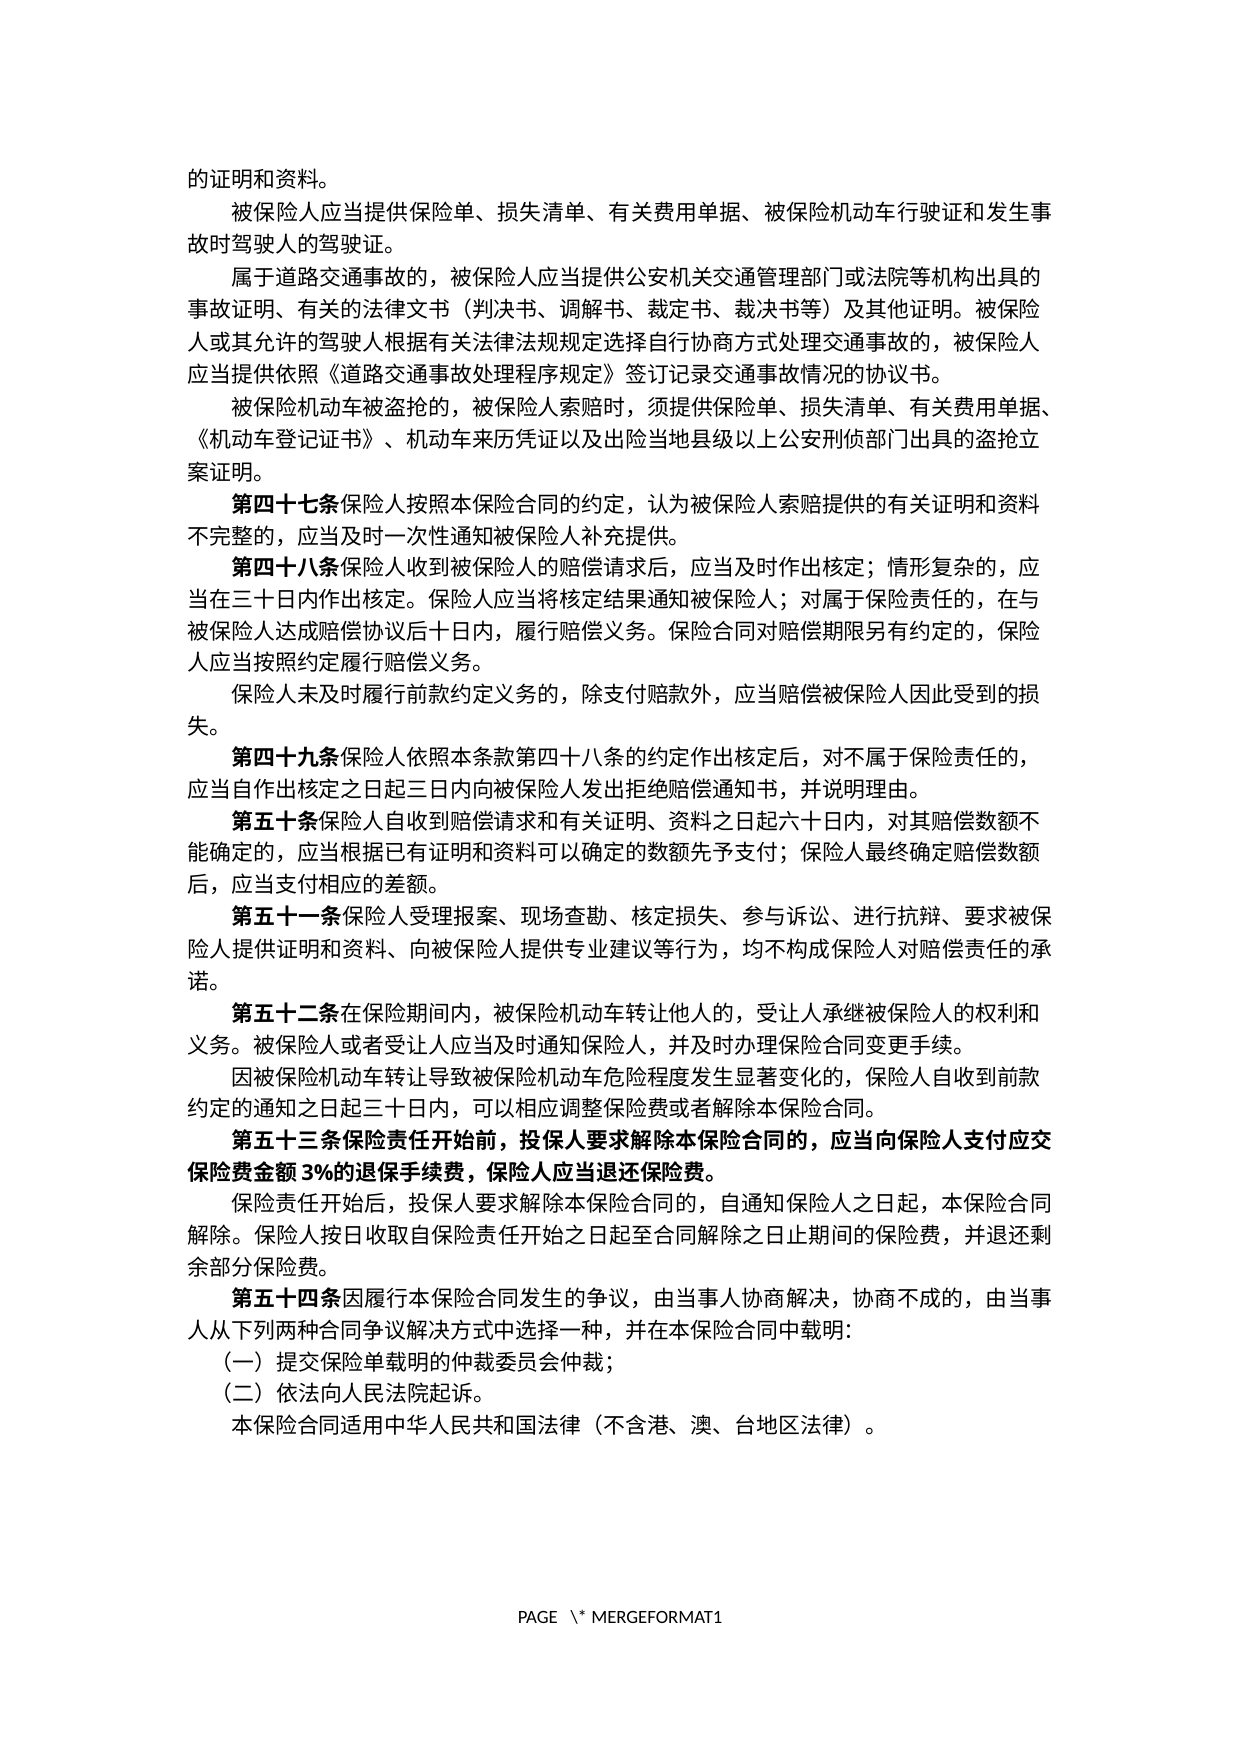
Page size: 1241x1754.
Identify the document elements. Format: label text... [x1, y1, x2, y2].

text 被保险机动车被盗抢的，被保险人索赔时，须提供保险单、损失清单、有关费用单据、《机动车登记证书》、机动车来历凭证以及出险当地县级以上公安刑侦部门出具的盗抢立案证明。 [187, 389, 1053, 487]
text 因被保险机动车转让导致被保险机动车危险程度发生显著变化的，保险人自收到前款约定的通知之日起三十日内，可以相应调整保险费或者解除本保险合同。 [187, 1059, 1053, 1123]
text 保险人未及时履行前款约定义务的，除支付赔款外，应当赔偿被保险人因此受到的损失。 [187, 677, 1053, 740]
text 第五十四条因履行本保险合同发生的争议，由当事人协商解决，协商不成的，由当事人从下列两种合同争议解决方式中选择一种，并在本保险合同中载明： （一）提交保险单载明的仲裁委员会仲裁； （二）依法向人民法院起诉。 [187, 1281, 1053, 1408]
text 第四十七条保险人按照本保险合同的约定，认为被保险人索赔提供的有关证明和资料不完整的，应当及时一次性通知被保险人补充提供。 [187, 487, 1053, 550]
text 本保险合同适用中华人民共和国法律（不含港、澳、台地区法律）。 [187, 1408, 1053, 1440]
text 第四十九条保险人依照本条款第四十八条的约定作出核定后，对不属于保险责任的，应当自作出核定之日起三日内向被保险人发出拒绝赔偿通知书，并说明理由。 [187, 740, 1053, 804]
text 保险责任开始后，投保人要求解除本保险合同的，自通知保险人之日起，本保险合同解除。保险人按日收取自保险责任开始之日起至合同解除之日止期间的保险费，并退还剩余部分保险费。 [187, 1186, 1053, 1281]
text 被保险人应当提供保险单、损失清单、有关费用单据、被保险机动车行驶证和发生事故时驾驶人的驾驶证。 [187, 194, 1053, 259]
text 第五十条保险人自收到赔偿请求和有关证明、资料之日起六十日内，对其赔偿数额不能确定的，应当根据已有证明和资料可以确定的数额先予支付；保险人最终确定赔偿数额后，应当支付相应的差额。 [187, 804, 1053, 899]
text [187, 162, 1053, 194]
text 第五十二条在保险期间内，被保险机动车转让他人的，受让人承继被保险人的权利和义务。被保险人或者受让人应当及时通知保险人，并及时办理保险合同变更手续。 [187, 996, 1053, 1059]
text 第四十八条保险人收到被保险人的赔偿请求后，应当及时作出核定；情形复杂的，应当在三十日内作出核定。保险人应当将核定结果通知被保险人；对属于保险责任的，在与被保险人达成赔偿协议后十日内，履行赔偿义务。保险合同对赔偿期限另有约定的，保险人应当按照约定履行赔偿义务。 [187, 550, 1053, 677]
text 属于道路交通事故的，被保险人应当提供公安机关交通管理部门或法院等机构出具的事故证明、有关的法律文书（判决书、调解书、裁定书、裁决书等）及其他证明。被保险人或其允许的驾驶人根据有关法律法规规定选择自行协商方式处理交通事故的，被保险人应当提供依照《道路交通事故处理程序规定》签订记录交通事故情况的协议书。 [187, 259, 1053, 389]
text 第五十一条保险人受理报案、现场查勘、核定损失、参与诉讼、进行抗辩、要求被保险人提供证明和资料、向被保险人提供专业建议等行为，均不构成保险人对赔偿责任的承诺。 [187, 899, 1053, 996]
text 第五十三条保险责任开始前，投保人要求解除本保险合同的，应当向保险人支付应交保险费金额3%的退保手续费，保险人应当退还保险费。 [187, 1123, 1053, 1186]
